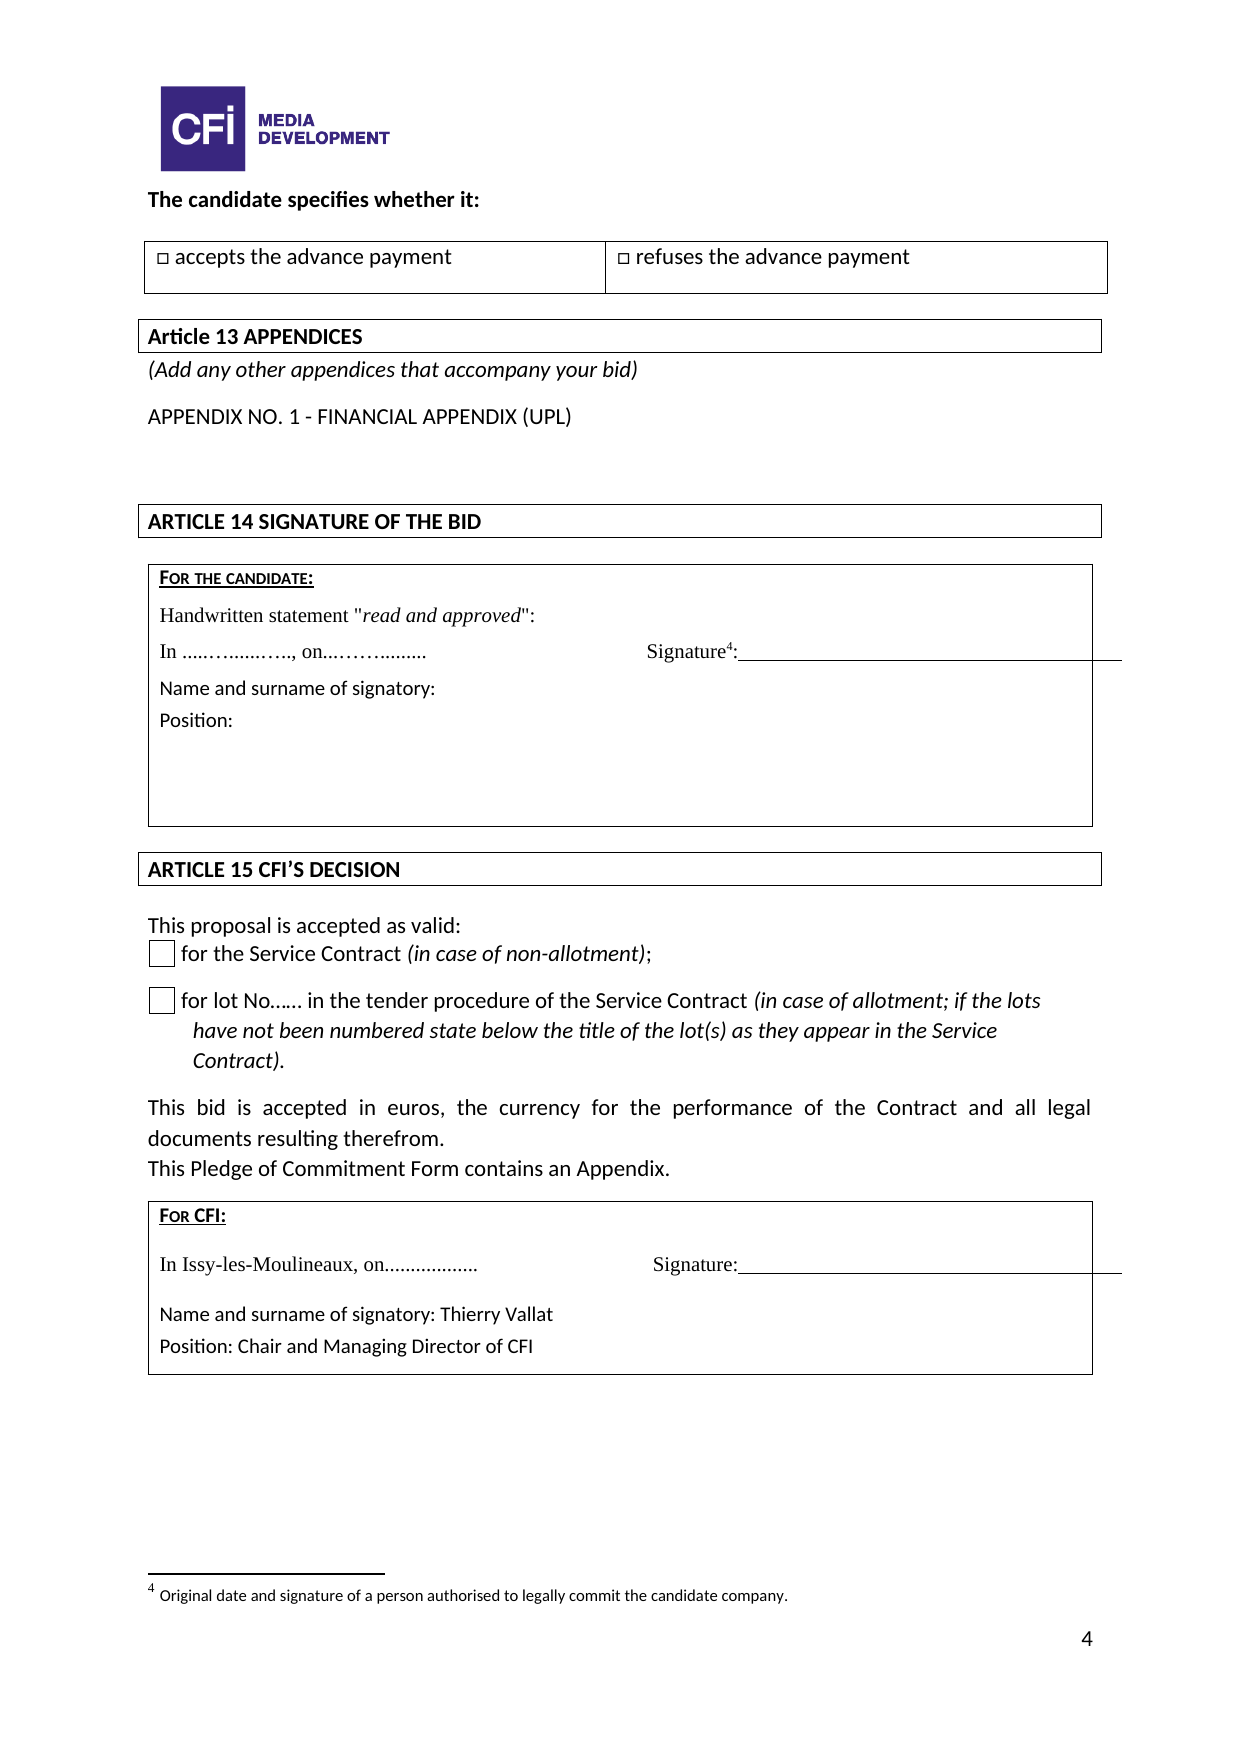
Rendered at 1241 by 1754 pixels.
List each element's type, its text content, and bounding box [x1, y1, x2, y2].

table_header □ accepts the advance payment [145, 242, 605, 293]
table_header For CFI: In Issy-les-Moulineaux, on.................. Signature: Name and surname of signatory: Thierry Vallat Position: Chair and Managing Director of CFI [149, 1202, 1092, 1374]
text APPENDIX NO. 1 - FINANCIAL APPENDIX (UPL) [148, 402, 1093, 430]
list This Pledge of Commitment Form contains an Appendix. [148, 1154, 1093, 1182]
text (Add any other appendices that accompany your bid) [148, 355, 1093, 383]
picture [147, 73, 403, 185]
text Article SIGNATURE OF THE BID [139, 505, 1101, 537]
text for the Service Contract (in case of non-allotment); [148, 939, 1093, 967]
text Article CFI’S DECISION [139, 853, 1101, 885]
table_header For the candidate: Handwritten statement "read and approved": In .....…......….., on...……......... Signature: Name and surname of signatory: Position: [149, 565, 1092, 826]
subtitle This proposal is accepted as valid: [148, 911, 1093, 939]
text The candidate specifies whether it: [148, 185, 1093, 213]
list This bid is accepted in euros, the currency for the performance of the Contract and all legal documents resulting therefrom. [148, 1093, 1093, 1152]
list for lot No…… in the tender procedure of the Service Contract (in case of allotment; if the lots have not been numbered state below the title of the lot(s) as they appear in the Service Contract). [148, 986, 1093, 1074]
table_header □ refuses the advance payment [606, 242, 1107, 293]
subtitle Article APPENDICES [139, 320, 1101, 352]
